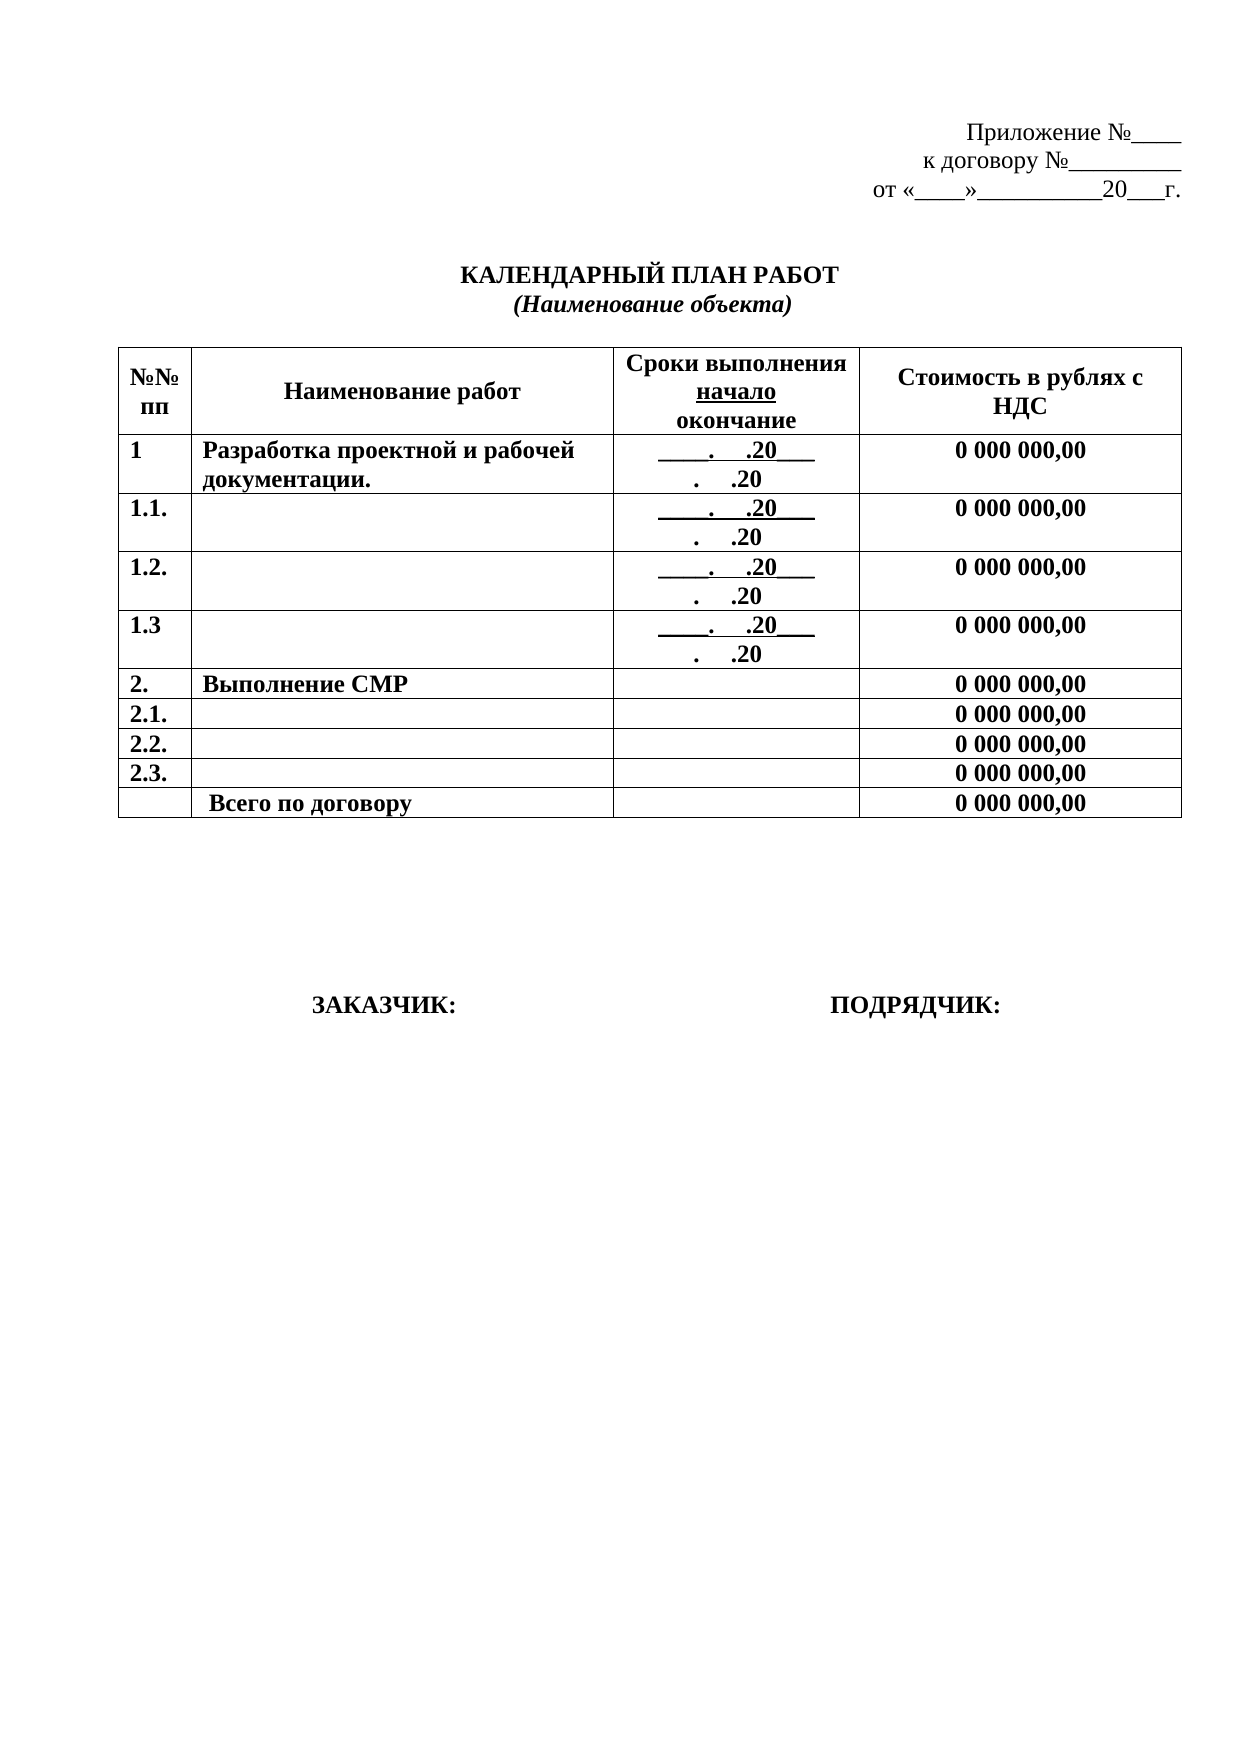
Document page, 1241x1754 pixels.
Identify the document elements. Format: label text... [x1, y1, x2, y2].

table_cell [614, 699, 859, 728]
table_header Наименование работ [192, 348, 613, 434]
table_header ЗАКАЗЧИК: [118, 962, 650, 1077]
table_cell [614, 788, 859, 817]
table_cell ____. .20___ . .20 [614, 494, 859, 551]
text (Наименование объекта) [118, 289, 1181, 318]
table_cell ____. .20___ . .20 [614, 611, 859, 668]
table_cell 0 000 000,00 [860, 494, 1181, 551]
table_cell [192, 494, 613, 551]
table_cell 0 000 000,00 [860, 729, 1181, 757]
table_cell [192, 611, 613, 668]
table_cell 1.1. [119, 494, 191, 551]
table_cell ____. .20___ . .20 [614, 552, 859, 609]
table_cell [192, 759, 613, 787]
table_cell [614, 669, 859, 698]
table_header Стоимость в рублях с НДС [860, 348, 1181, 434]
table_cell 0 000 000,00 [860, 611, 1181, 668]
text к договору №_________ [718, 145, 1181, 174]
table_cell [614, 759, 859, 787]
table_cell 2. [119, 669, 191, 698]
table_cell 1.2. [119, 552, 191, 609]
table_cell 1.3 [119, 611, 191, 668]
table_cell 2.2. [119, 729, 191, 757]
table_cell [192, 729, 613, 757]
table_cell 0 000 000,00 [860, 669, 1181, 698]
table_cell [192, 699, 613, 728]
table_cell 2.3. [119, 759, 191, 787]
table_cell [192, 552, 613, 609]
text КАЛЕНДАРНЫЙ ПЛАН РАБОТ [118, 260, 1181, 289]
table_cell Выполнение СМР [192, 669, 613, 698]
table_cell ____. .20___ . .20 [614, 435, 859, 492]
text Приложение №____ [718, 117, 1181, 145]
table_cell 0 000 000,00 [860, 788, 1181, 817]
table_cell 1 [119, 435, 191, 492]
table_cell 0 000 000,00 [860, 759, 1181, 787]
table_cell [119, 788, 191, 817]
table_cell Разработка проектной и рабочей документации. [192, 435, 613, 492]
table_cell Всего по договору [192, 788, 613, 817]
table_cell 0 000 000,00 [860, 435, 1181, 492]
table_cell 2.1. [119, 699, 191, 728]
table_header №№ пп [119, 348, 191, 434]
table_cell 0 000 000,00 [860, 552, 1181, 609]
table_cell 0 000 000,00 [860, 699, 1181, 728]
table_header Сроки выполнения начало окончание [614, 348, 859, 434]
text от «____»__________20___г. [718, 174, 1181, 203]
table_header ПОДРЯДЧИК: [650, 962, 1181, 1077]
table_cell [614, 729, 859, 757]
